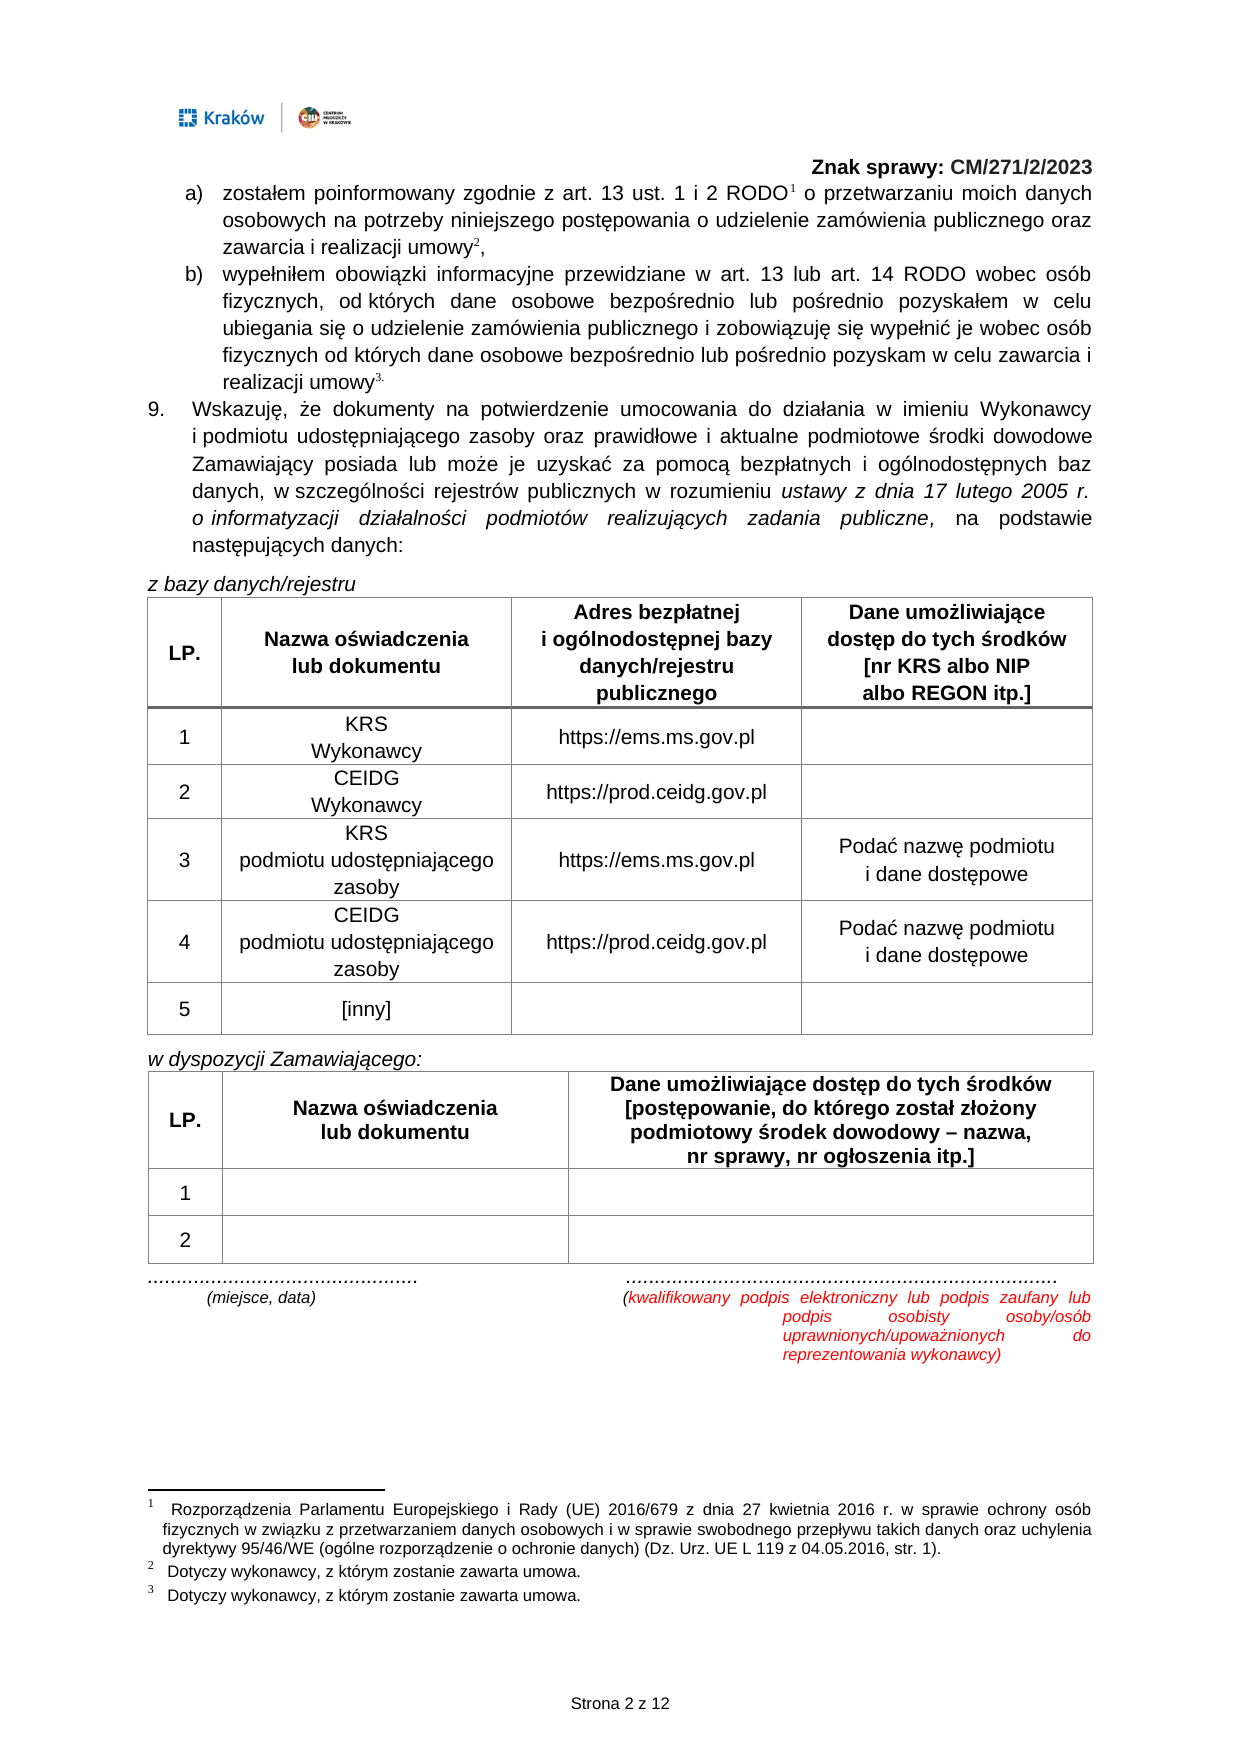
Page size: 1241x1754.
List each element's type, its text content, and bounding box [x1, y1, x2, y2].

table_cell [569, 1216, 1093, 1263]
table_header Dane umożliwiające dostęp do tych środków [postępowanie, do którego został złożony podmiotowy środek dowodowy – nazwa, nr sprawy, nr ogłoszenia itp.] [569, 1072, 1093, 1168]
text w dyspozycji Zamawiającego: [148, 1047, 1093, 1071]
table_cell [223, 1169, 568, 1215]
table_cell CEIDG Wykonawcy [222, 765, 511, 818]
table_cell CEIDG podmiotu udostępniającego zasoby [222, 901, 511, 982]
table_cell [148, 709, 221, 763]
table_cell [149, 1216, 222, 1263]
table_cell https://prod.ceidg.gov.pl [512, 765, 801, 818]
text (miejsce, data) (kwalifikowany podpis elektroniczny lub podpis zaufany lub podpis osobisty osoby/osób uprawnionych/upoważnionych do reprezentowania wykonawcy) [207, 1288, 1093, 1364]
table_header Nazwa oświadczenia lub dokumentu [222, 598, 511, 706]
table_cell [512, 983, 801, 1034]
table_cell [inny] [222, 983, 511, 1034]
table_cell [148, 819, 221, 900]
table_header LP. [148, 598, 221, 706]
table_cell KRS podmiotu udostępniającego zasoby [222, 819, 511, 900]
table_cell https://prod.ceidg.gov.pl [512, 901, 801, 982]
list zostałem poinformowany zgodnie z art. 13 ust. 1 i 2 RODO o przetwarzaniu moich danych osobowych na potrzeby niniejszego postępowania o udzielenie zamówienia publicznego oraz zawarcia i realizacji umowy, [185, 178, 1093, 260]
text ............................................... ........................................................................... [148, 1264, 1093, 1288]
table_cell [148, 901, 221, 982]
table_header Dane umożliwiające dostęp do tych środków [nr KRS albo NIP albo REGON itp.] [802, 598, 1092, 706]
table_cell [223, 1216, 568, 1263]
list Wskazuję, że dokumenty na potwierdzenie umocowania do działania w imieniu Wykonawcy i podmiotu udostępniającego zasoby oraz prawidłowe i aktualne podmiotowe środki dowodowe Zamawiający posiada lub może je uzyskać za pomocą bezpłatnych i ogólnodostępnych baz danych, w szczególności rejestrów publicznych w rozumieniu ustawy z dnia 17 lutego 2005 r. o informatyzacji działalności podmiotów realizujących zadania publiczne, na podstawie następujących danych: [148, 395, 1093, 558]
table_cell [802, 709, 1092, 763]
table_header Nazwa oświadczenia lub dokumentu [223, 1072, 568, 1168]
table_cell [802, 983, 1092, 1034]
table_cell KRS Wykonawcy [222, 709, 511, 763]
list wypełniłem obowiązki informacyjne przewidziane w art. 13 lub art. 14 RODO wobec osób fizycznych, od których dane osobowe bezpośrednio lub pośrednio pozyskałem w celu ubiegania się o udzielenie zamówienia publicznego i zobowiązuję się wypełnić je wobec osób fizycznych od których dane osobowe bezpośrednio lub pośrednio pozyskam w celu zawarcia i realizacji umowy. [185, 260, 1093, 395]
table_cell Podać nazwę podmiotu i dane dostępowe [802, 901, 1092, 982]
table_header Adres bezpłatnej i ogólnodostępnej bazy danych/rejestru publicznego [512, 598, 801, 706]
table_cell [149, 1169, 222, 1215]
table_cell https://ems.ms.gov.pl [512, 709, 801, 763]
table_header LP. [149, 1072, 222, 1168]
table_cell [802, 765, 1092, 818]
table_cell [569, 1169, 1093, 1215]
table_cell Podać nazwę podmiotu i dane dostępowe [802, 819, 1092, 900]
table_cell [148, 983, 221, 1034]
table_cell [148, 765, 221, 818]
picture [147, 73, 562, 155]
text z bazy danych/rejestru [148, 570, 1093, 597]
table_cell https://ems.ms.gov.pl [512, 819, 801, 900]
